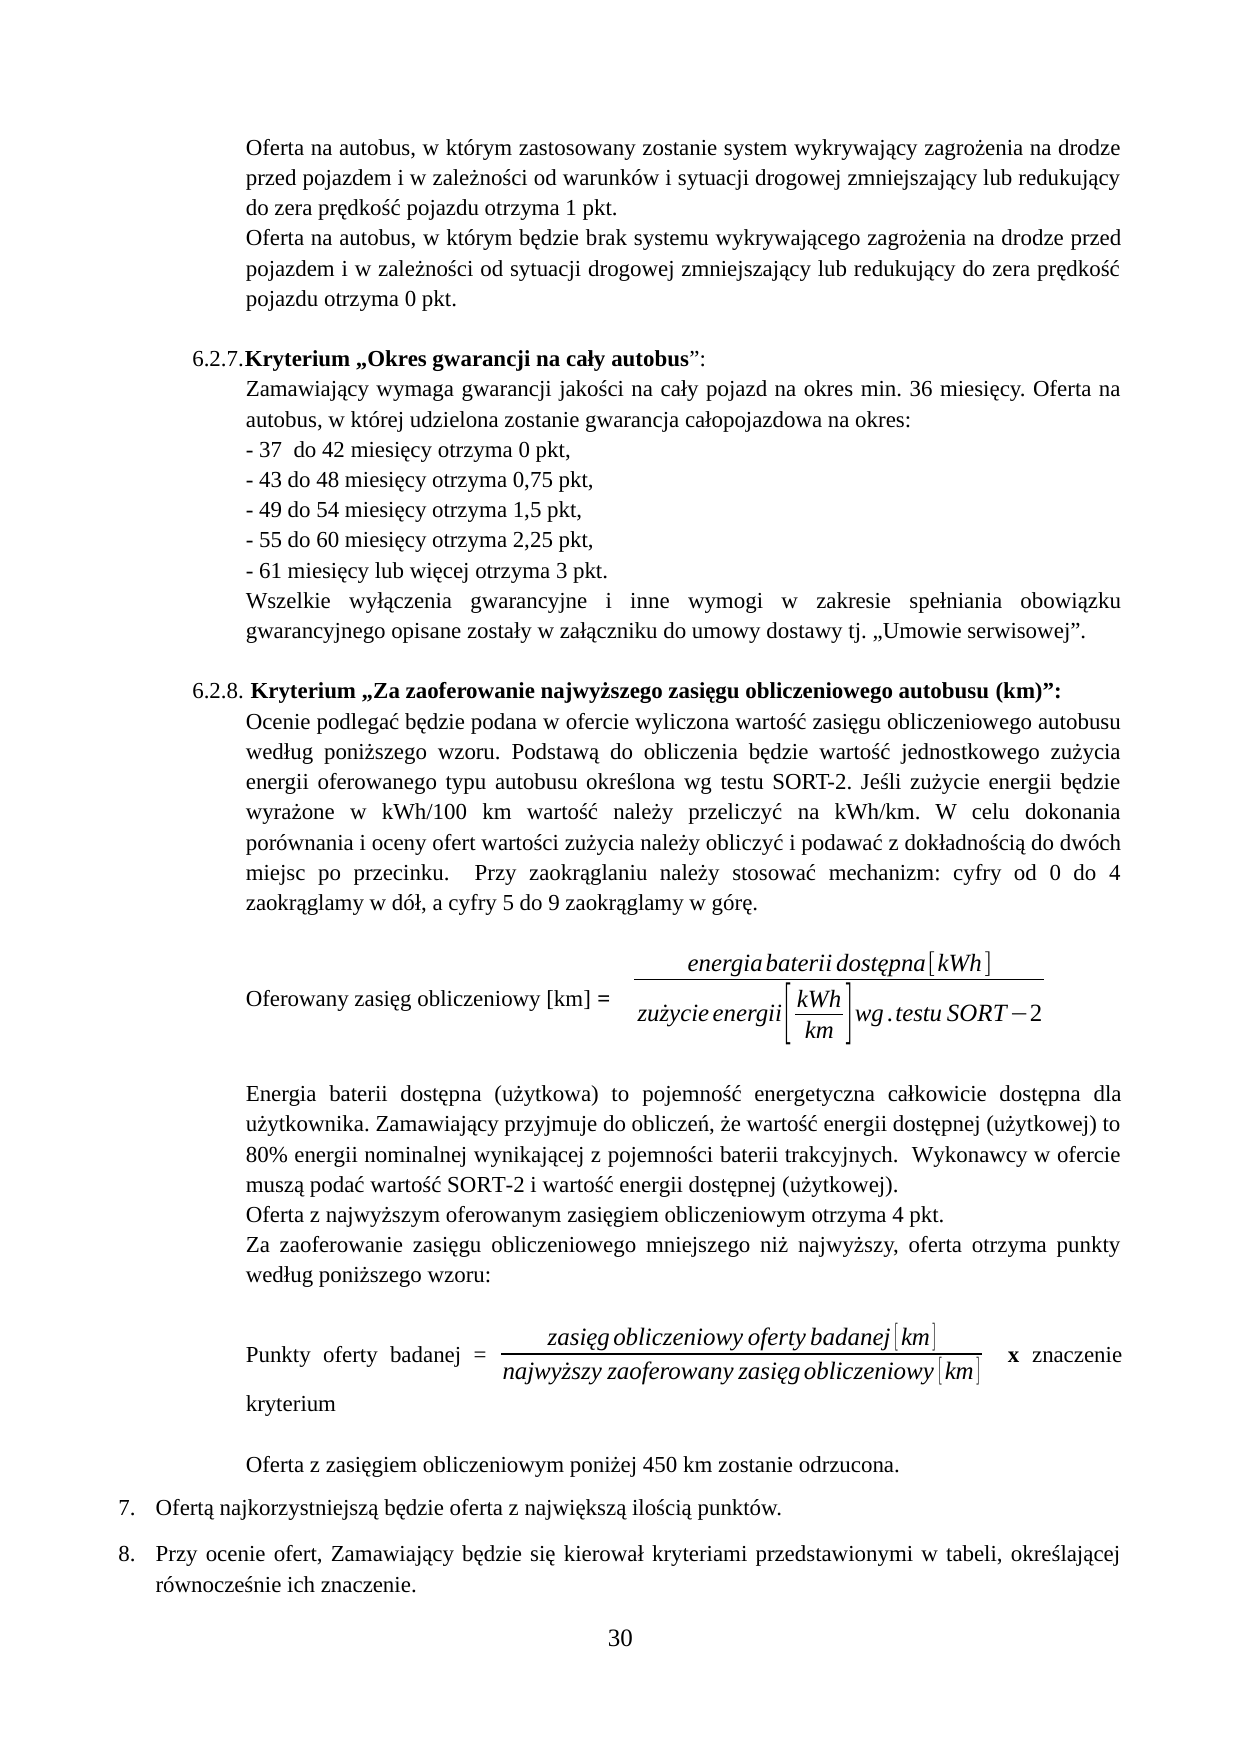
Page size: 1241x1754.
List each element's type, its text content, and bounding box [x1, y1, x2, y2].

list - 43 do 48 miesięcy otrzyma 0,75 pkt, [246, 466, 1122, 492]
list Przy ocenie ofert, Zamawiający będzie się kierował kryteriami przedstawionymi w tabeli, określającej równocześnie ich znaczenie. [118, 1540, 1122, 1597]
list Za zaoferowanie zasięgu obliczeniowego mniejszego niż najwyższy, oferta otrzyma punkty według poniższego wzoru: [246, 1231, 1122, 1288]
list Oferta z zasięgiem obliczeniowym poniżej 450 km zostanie odrzucona. [246, 1451, 1122, 1477]
list - 37 do 42 miesięcy otrzyma 0 pkt, [246, 436, 1122, 462]
list Oferta na autobus, w którym będzie brak systemu wykrywającego zagrożenia na drodze przed pojazdem i w zależności od sytuacji drogowej zmniejszający lub redukujący do zera prędkość pojazdu otrzyma 0 pkt. [246, 224, 1122, 311]
list - 61 miesięcy lub więcej otrzyma 3 pkt. [246, 557, 1122, 583]
list Kryterium „Za zaoferowanie najwyższego zasięgu obliczeniowego autobusu (km)”: [192, 678, 1122, 704]
list Wszelkie wyłączenia gwarancyjne i inne wymogi w zakresie spełniania obowiązku gwarancyjnego opisane zostały w załączniku do umowy dostawy tj. „Umowie serwisowej”. [246, 587, 1122, 643]
list Ocenie podlegać będzie podana w ofercie wyliczona wartość zasięgu obliczeniowego autobusu według poniższego wzoru. Podstawą do obliczenia będzie wartość jednostkowego zużycia energii oferowanego typu autobusu określona wg testu SORT-2. Jeśli zużycie energii będzie wyrażone w kWh/100 km wartość należy przeliczyć na kWh/km. W celu dokonania porównania i oceny ofert wartości zużycia należy obliczyć i podawać z dokładnością do dwóch miejsc po przecinku. Przy zaokrąglaniu należy stosować mechanizm: cyfry od 0 do 4 zaokrąglamy w dół, a cyfry 5 do 9 zaokrąglamy w górę. [246, 708, 1122, 915]
list - 49 do 54 miesięcy otrzyma 1,5 pkt, [246, 496, 1122, 523]
list Oferta z najwyższym oferowanym zasięgiem obliczeniowym otrzyma 4 pkt. [246, 1201, 1122, 1227]
list Oferowany zasięg obliczeniowy [km] = [246, 949, 1122, 1046]
list Oferta na autobus, w którym zastosowany zostanie system wykrywający zagrożenia na drodze przed pojazdem i w zależności od warunków i sytuacji drogowej zmniejszający lub redukujący do zera prędkość pojazdu otrzyma 1 pkt. [246, 134, 1122, 221]
list Kryterium „Okres gwarancji na cały autobus”: [192, 345, 1122, 372]
list Punkty oferty badanej = x znaczenie kryterium [246, 1322, 1122, 1417]
list Ofertą najkorzystniejszą będzie oferta z największą ilością punktów. [118, 1493, 1122, 1520]
list Energia baterii dostępna (użytkowa) to pojemność energetyczna całkowicie dostępna dla użytkownika. Zamawiający przyjmuje do obliczeń, że wartość energii dostępnej (użytkowej) to 80% energii nominalnej wynikającej z pojemności baterii trakcyjnych. Wykonawcy w ofercie muszą podać wartość SORT-2 i wartość energii dostępnej (użytkowej). [246, 1080, 1122, 1197]
list Zamawiający wymaga gwarancji jakości na cały pojazd na okres min. 36 miesięcy. Oferta na autobus, w której udzielona zostanie gwarancja całopojazdowa na okres: [246, 376, 1122, 432]
list - 55 do 60 miesięcy otrzyma 2,25 pkt, [246, 527, 1122, 553]
